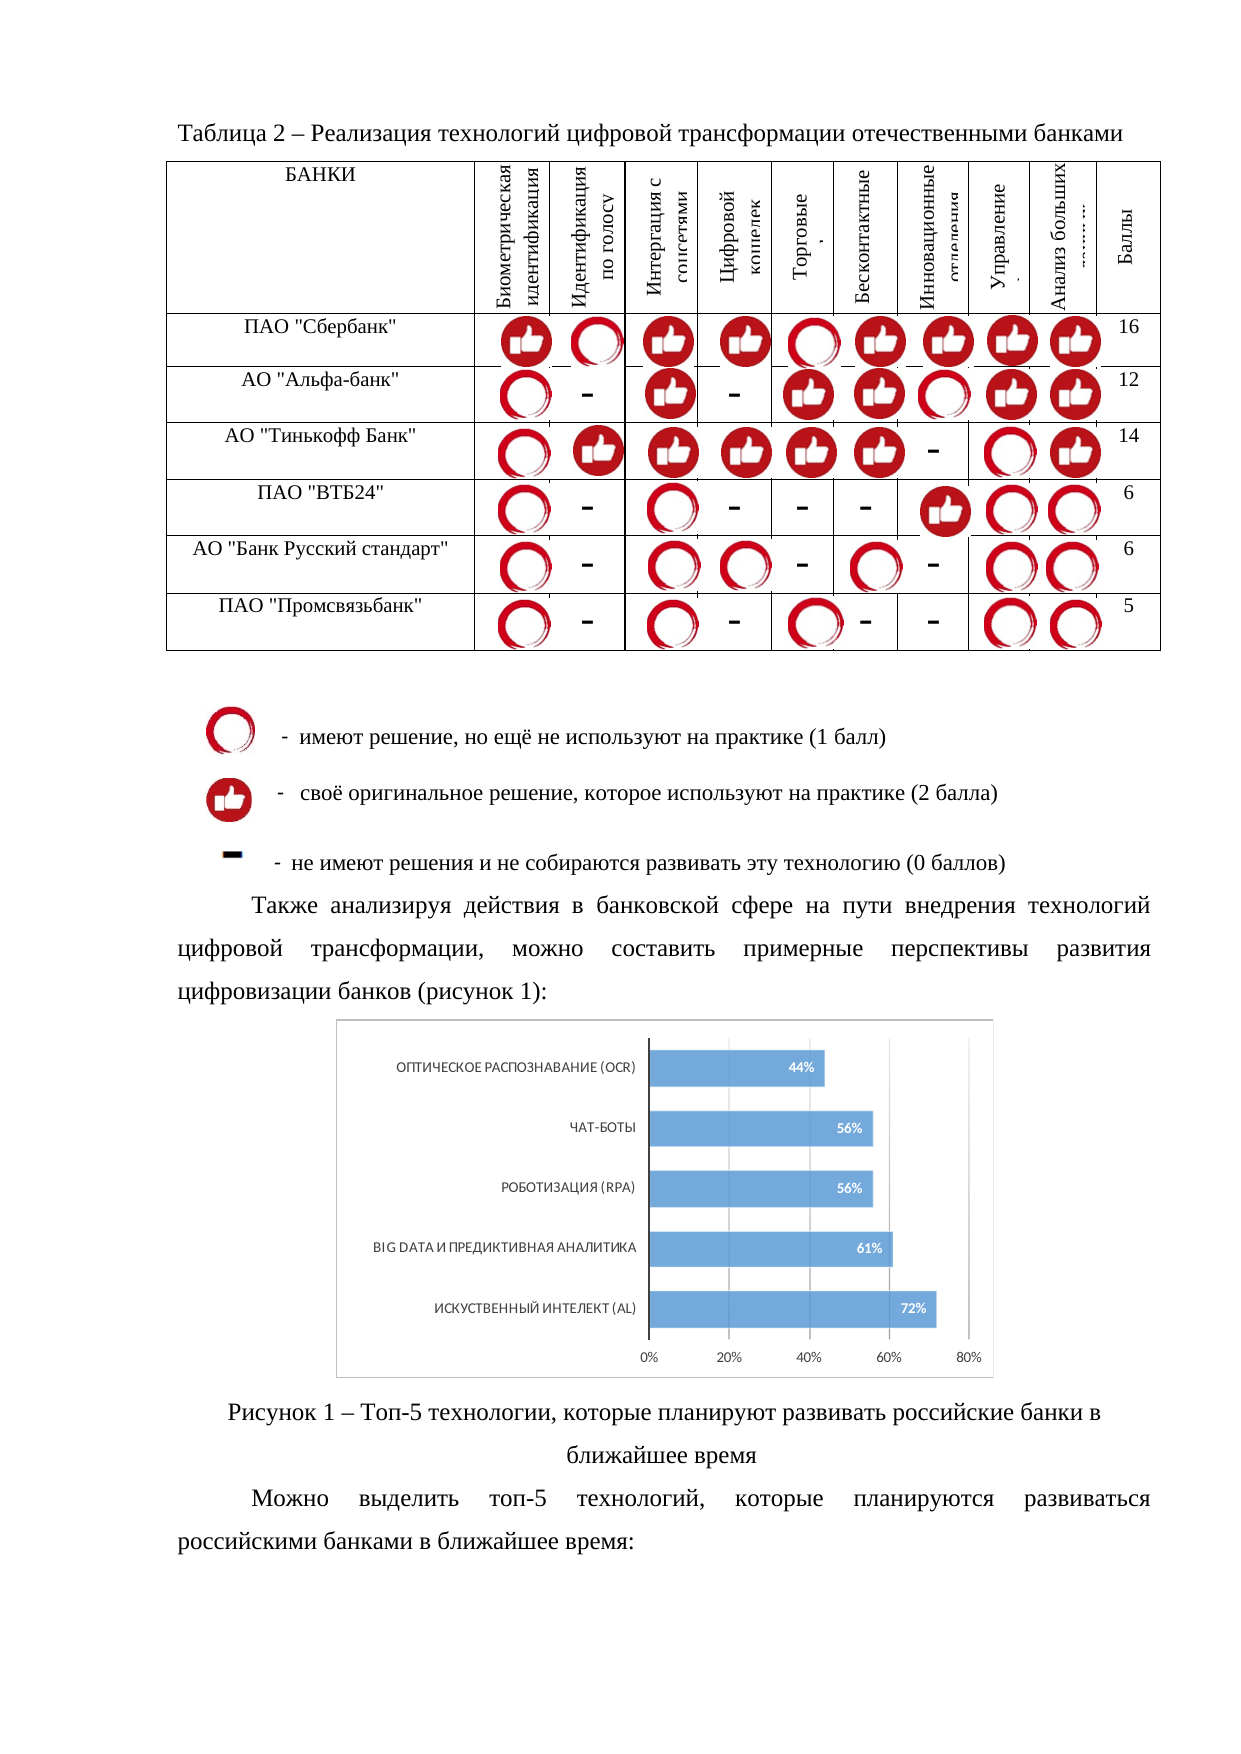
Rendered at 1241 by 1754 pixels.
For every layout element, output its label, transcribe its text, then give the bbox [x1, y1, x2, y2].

table_cell [969, 594, 1029, 650]
table_cell [969, 536, 1029, 592]
picture [643, 316, 694, 367]
table_cell [969, 314, 1029, 366]
picture [203, 834, 269, 871]
picture [923, 316, 974, 367]
table_cell [475, 423, 549, 479]
table_cell [626, 314, 697, 366]
table_cell [834, 536, 897, 592]
table_cell - [698, 480, 771, 535]
table_cell [1030, 423, 1096, 479]
picture [1050, 598, 1102, 650]
picture [918, 368, 971, 420]
table_header Идентификация по голосу [550, 162, 624, 313]
table_cell [475, 367, 549, 422]
table_cell - [550, 594, 624, 650]
picture [1050, 316, 1101, 367]
picture [854, 427, 905, 478]
picture [1050, 427, 1101, 478]
table_cell АО "Альфа-банк" [167, 367, 474, 422]
picture [500, 540, 552, 593]
table_cell - [550, 536, 624, 592]
table_cell 5 [1097, 594, 1160, 650]
picture [647, 598, 699, 650]
table_cell [834, 314, 897, 366]
picture [571, 315, 624, 367]
table_header Бесконтактные технологии [834, 162, 897, 313]
table_cell [626, 536, 697, 592]
table_cell [475, 314, 549, 366]
picture [721, 427, 772, 478]
text - не имеют решения и не собираются развивать эту технологию (0 баллов) [177, 834, 1152, 876]
table_cell - [772, 536, 833, 592]
table_cell ПАО "ВТБ24" [167, 480, 474, 535]
table_cell [1030, 314, 1096, 366]
picture [986, 483, 1038, 535]
table_cell - [698, 594, 771, 650]
picture [850, 540, 903, 593]
picture [720, 316, 771, 367]
table_cell 6 [1097, 536, 1160, 592]
picture [498, 483, 551, 535]
table_cell [969, 480, 1029, 535]
picture [786, 427, 837, 478]
table_cell [1030, 480, 1096, 535]
picture [498, 427, 551, 479]
picture [1048, 483, 1101, 535]
table_cell [969, 423, 1029, 479]
picture [720, 539, 772, 591]
table_cell АО "Тинькофф Банк" [167, 423, 474, 479]
table_cell [772, 314, 833, 366]
picture [987, 315, 1038, 366]
table_header Торговые платформы [772, 162, 833, 313]
table_header Инновационные отделения [898, 162, 968, 313]
table_cell [626, 423, 697, 479]
table_cell - [898, 536, 968, 592]
picture [854, 368, 905, 419]
table_cell - [698, 367, 771, 422]
table_cell [550, 423, 624, 479]
picture [648, 427, 699, 478]
picture [498, 598, 551, 650]
table_cell АО "Банк Русский стандарт" [167, 536, 474, 592]
table_cell [698, 423, 771, 479]
picture [788, 596, 844, 649]
table_cell [898, 367, 968, 422]
text Таблица 2 – Реализация технологий цифровой трансформации отечественными банками [177, 118, 1152, 147]
table_cell [626, 480, 697, 535]
table_cell 12 [1097, 367, 1160, 422]
picture [647, 481, 699, 534]
picture [783, 316, 841, 420]
table_cell [475, 594, 549, 650]
table_cell - [550, 480, 624, 535]
table_cell [550, 314, 624, 366]
picture [986, 540, 1038, 593]
picture [573, 425, 624, 476]
picture [648, 539, 701, 591]
table_cell [698, 536, 771, 592]
picture [501, 316, 552, 367]
table_cell [698, 314, 771, 366]
table_cell [834, 367, 897, 422]
table_cell [475, 536, 549, 592]
text Можно выделить топ-5 технологий, которые планируются развиваться российскими банками в ближайшее время: [177, 1483, 1152, 1555]
text Также анализируя действия в банковской сфере на пути внедрения технологий цифровой трансформации, можно составить примерные перспективы развития цифровизации банков (рисунок 1): [177, 890, 1152, 1005]
table_header БАНКИ [167, 162, 474, 313]
picture [920, 486, 971, 537]
table_header Биометрическая идентификация [475, 162, 549, 313]
picture [984, 425, 1037, 478]
picture [1050, 369, 1101, 420]
table_cell [475, 480, 549, 535]
table_cell - [898, 594, 968, 650]
table_cell - [834, 594, 897, 650]
table_cell ПАО "Промсвязьбанк" [167, 594, 474, 650]
table_cell [898, 480, 968, 535]
table_cell [1030, 536, 1096, 592]
picture [645, 368, 696, 419]
table_cell [772, 423, 833, 479]
picture [206, 705, 255, 755]
table_cell [969, 367, 1029, 422]
picture [500, 368, 552, 420]
table_header Управление финансами [969, 162, 1029, 313]
table_cell ПАО "Сбербанк" [167, 314, 474, 366]
table_cell 6 [1097, 480, 1160, 535]
table_cell - [772, 480, 833, 535]
table_cell - [550, 367, 624, 422]
table_cell 16 [1097, 314, 1160, 366]
table_cell - [834, 480, 897, 535]
table_cell 14 [1097, 423, 1160, 479]
picture [855, 316, 906, 367]
table_header Цифровой кошелек [698, 162, 771, 313]
picture [206, 778, 252, 822]
table_header Баллы [1097, 162, 1160, 313]
table_cell [1030, 594, 1096, 650]
table_cell [772, 594, 833, 650]
table_cell [772, 367, 833, 422]
table_cell [898, 314, 968, 366]
picture [1046, 540, 1099, 593]
table_header Интергация с соцсетями [626, 162, 697, 313]
table_cell [834, 423, 897, 479]
table_cell [1030, 367, 1096, 422]
table_cell - [898, 423, 968, 479]
table_header [177, 694, 1240, 834]
table_cell [626, 367, 697, 422]
text Рисунок 1 – Топ-5 технологии, которые планируют развивать российские банки в ближайшее время [177, 1397, 1152, 1469]
table_cell [626, 594, 697, 650]
table_header Анализ больших данных [1030, 162, 1096, 313]
picture [986, 369, 1037, 420]
picture [984, 596, 1037, 649]
